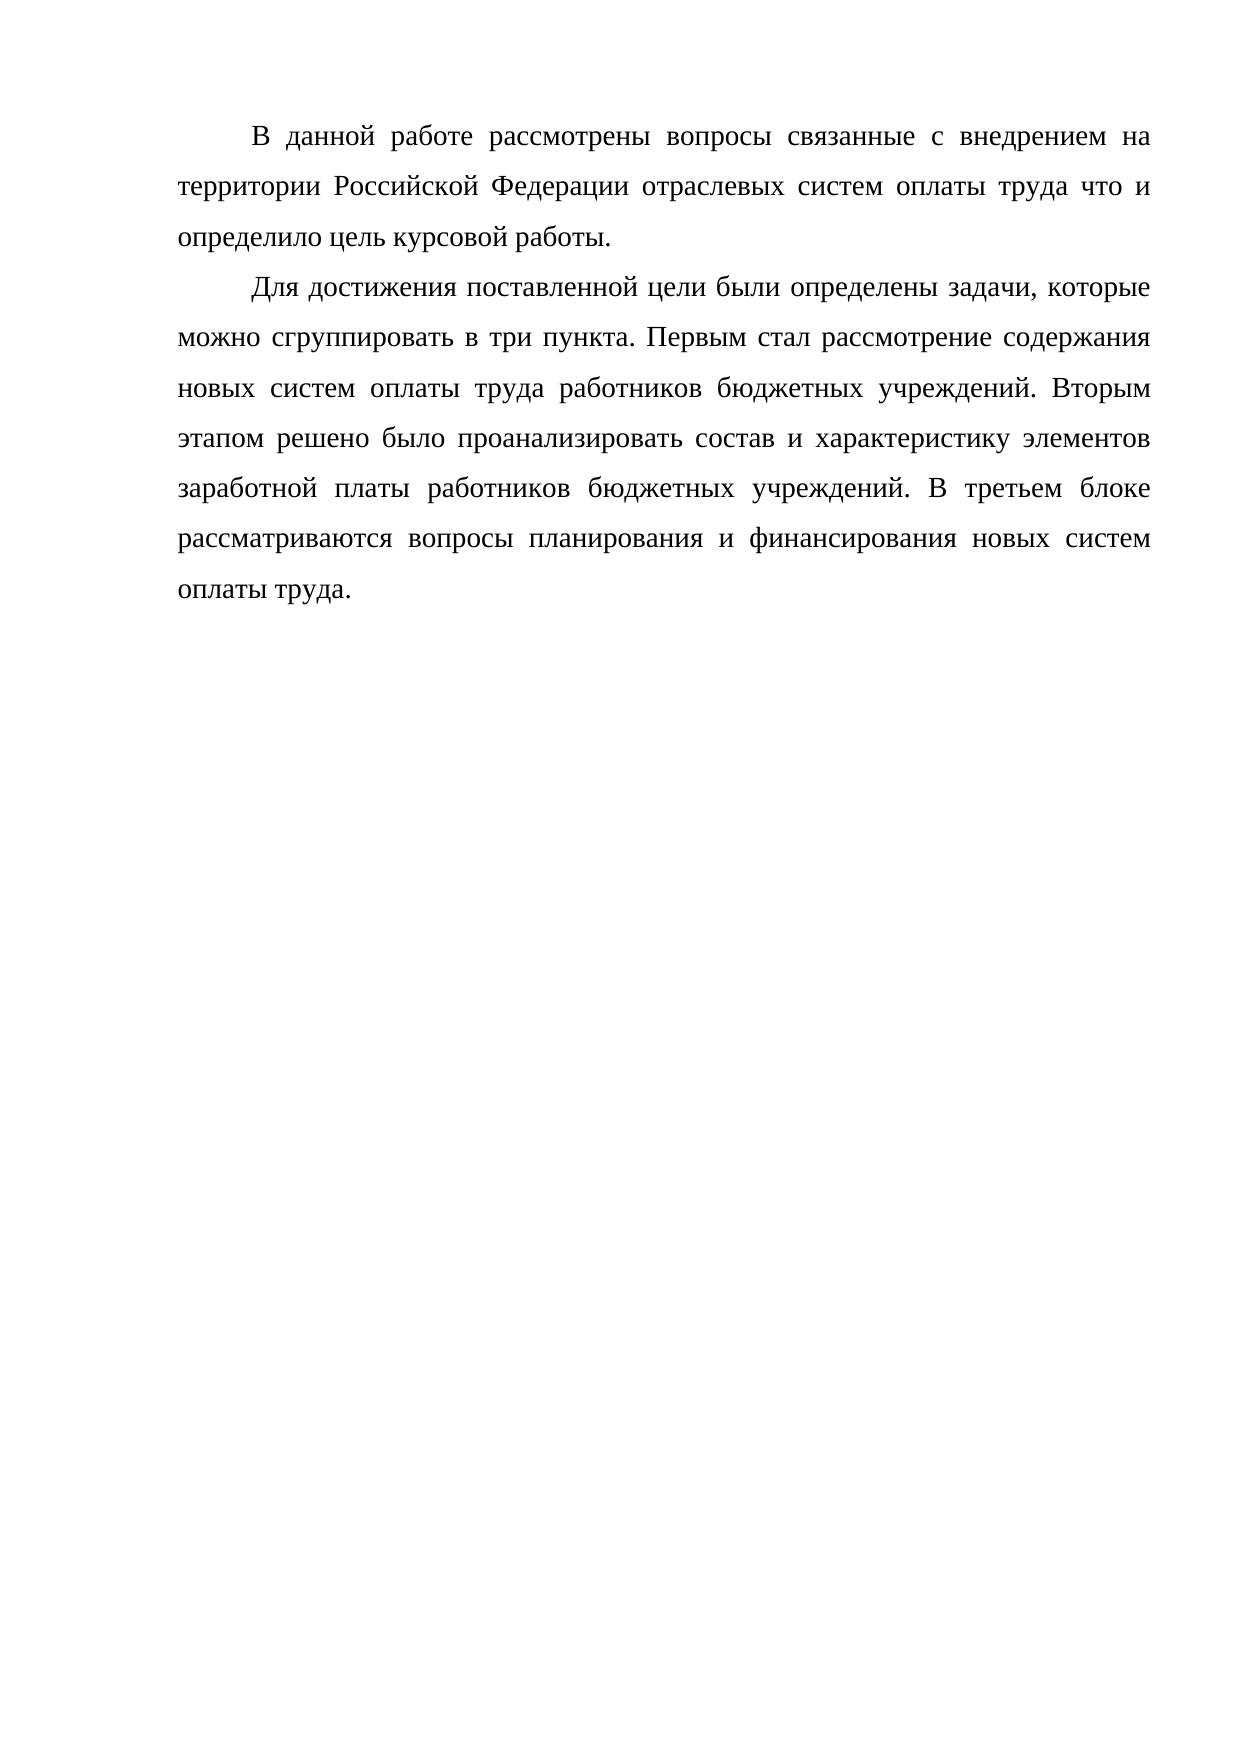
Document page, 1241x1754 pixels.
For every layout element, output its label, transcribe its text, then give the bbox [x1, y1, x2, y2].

text Для достижения поставленной цели были определены задачи, которые можно сгруппировать в три пункта. Первым стал рассмотрение содержания новых систем оплаты труда работников бюджетных учреждений. Вторым этапом решено было проанализировать состав и характеристику элементов заработной платы работников бюджетных учреждений. В третьем блоке рассматриваются вопросы планирования и финансирования новых систем оплаты труда. [177, 269, 1152, 604]
text В данной работе рассмотрены вопросы связанные с внедрением на территории Российской Федерации отраслевых систем оплаты труда что и определило цель курсовой работы. [177, 118, 1152, 252]
